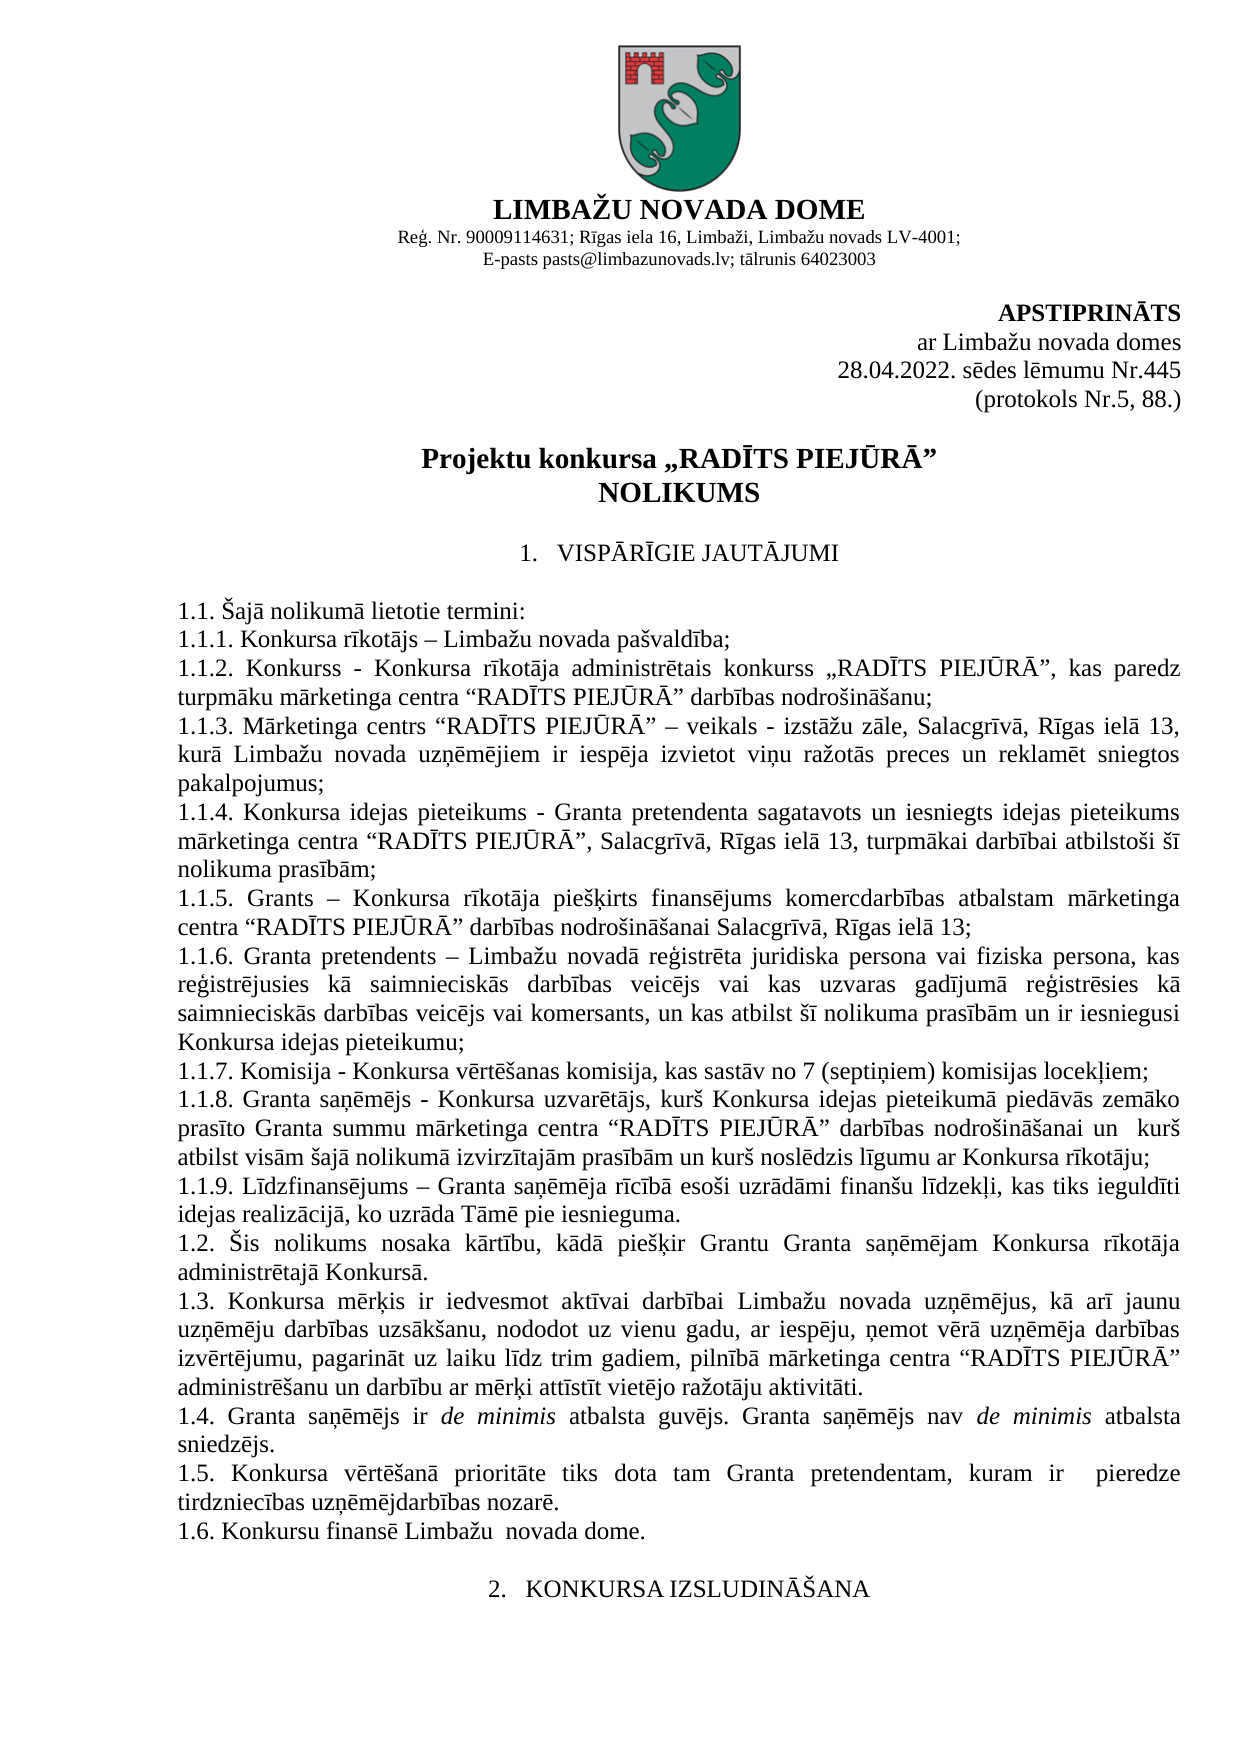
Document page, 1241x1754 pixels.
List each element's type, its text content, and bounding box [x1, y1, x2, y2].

subtitle KONKURSA IZSLUDINĀŠANA [177, 1574, 1181, 1602]
text ar Limbažu novada domes [177, 327, 1181, 355]
text APSTIPRINĀTS [177, 298, 1181, 327]
text 1.1.5. Grants – Konkursa rīkotāja piešķirts finansējums komercdarbības atbalstam mārketinga centra “RADĪTS PIEJŪRĀ” darbības nodrošināšanai Salacgrīvā, Rīgas ielā 13; [177, 883, 1181, 941]
text 1.1.4. Konkursa idejas pieteikums - Granta pretendenta sagatavots un iesniegts idejas pieteikums mārketinga centra “RADĪTS PIEJŪRĀ”, Salacgrīvā, Rīgas ielā 13, turpmākai darbībai atbilstoši šī nolikuma prasībām; [177, 797, 1181, 883]
text 1.6. Konkursu finansē Limbažu novada dome. [177, 1516, 1181, 1544]
text 1.1.7. Komisija - Konkursa vērtēšanas komisija, kas sastāv no 7 (septiņiem) komisijas locekļiem; [177, 1056, 1181, 1084]
text 1.1.1. Konkursa rīkotājs – Limbažu novada pašvaldība; [177, 624, 1181, 653]
text 1.1.6. Granta pretendents – Limbažu novadā reģistrēta juridiska persona vai fiziska persona, kas reģistrējusies kā saimnieciskās darbības veicējs vai kas uzvaras gadījumā reģistrēsies kā saimnieciskās darbības veicējs vai komersants, un kas atbilst šī nolikuma prasībām un ir iesniegusi Konkursa idejas pieteikumu; [177, 941, 1181, 1056]
text (protokols Nr.5, 88.) [177, 384, 1181, 413]
text Projektu konkursa „RADĪTS PIEJŪRĀ” [177, 442, 1181, 475]
subtitle VISPĀRĪGIE JAUTĀJUMI [177, 538, 1181, 567]
text 1.1.9. Līdzfinansējums – Granta saņēmēja rīcībā esoši uzrādāmi finanšu līdzekļi, kas tiks ieguldīti idejas realizācijā, ko uzrāda Tāmē pie iesnieguma. [177, 1171, 1181, 1228]
text 28.04.2022. sēdes lēmumu Nr.445 [177, 355, 1181, 384]
text 1.5. Konkursa vērtēšanā prioritāte tiks dota tam Granta pretendentam, kuram ir pieredze tirdzniecības uzņēmējdarbības nozarē. [177, 1458, 1181, 1516]
text 1.2. Šis nolikums nosaka kārtību, kādā piešķir Grantu Granta saņēmējam Konkursa rīkotāja administrētajā Konkursā. [177, 1228, 1181, 1286]
text 1.1. Šajā nolikumā lietotie termini: [177, 596, 1181, 624]
text 1.1.3. Mārketinga centrs “RADĪTS PIEJŪRĀ” – veikals - izstāžu zāle, Salacgrīvā, Rīgas ielā 13, kurā Limbažu novada uzņēmējiem ir iespēja izvietot viņu ražotās preces un reklamēt sniegtos pakalpojumus; [177, 711, 1181, 797]
text 1.4. Granta saņēmējs ir de minimis atbalsta guvējs. Granta saņēmējs nav de minimis atbalsta sniedzējs. [177, 1401, 1181, 1458]
text 1.1.2. Konkurss - Konkursa rīkotāja administrētais konkurss „RADĪTS PIEJŪRĀ”, kas paredz turpmāku mārketinga centra “RADĪTS PIEJŪRĀ” darbības nodrošināšanu; [177, 653, 1181, 711]
text 1.1.8. Granta saņēmējs - Konkursa uzvarētājs, kurš Konkursa idejas pieteikumā piedāvās zemāko prasīto Granta summu mārketinga centra “RADĪTS PIEJŪRĀ” darbības nodrošināšanai un kurš atbilst visām šajā nolikumā izvirzītajām prasībām un kurš noslēdzis līgumu ar Konkursa rīkotāju; [177, 1084, 1181, 1171]
picture [616, 44, 743, 193]
text NOLIKUMS [177, 475, 1181, 509]
text 1.3. Konkursa mērķis ir iedvesmot aktīvai darbībai Limbažu novada uzņēmējus, kā arī jaunu uzņēmēju darbības uzsākšanu, nododot uz vienu gadu, ar iespēju, ņemot vērā uzņēmēja darbības izvērtējumu, pagarināt uz laiku līdz trim gadiem, pilnībā mārketinga centra “RADĪTS PIEJŪRĀ” administrēšanu un darbību ar mērķi attīstīt vietējo ražotāju aktivitāti. [177, 1286, 1181, 1401]
